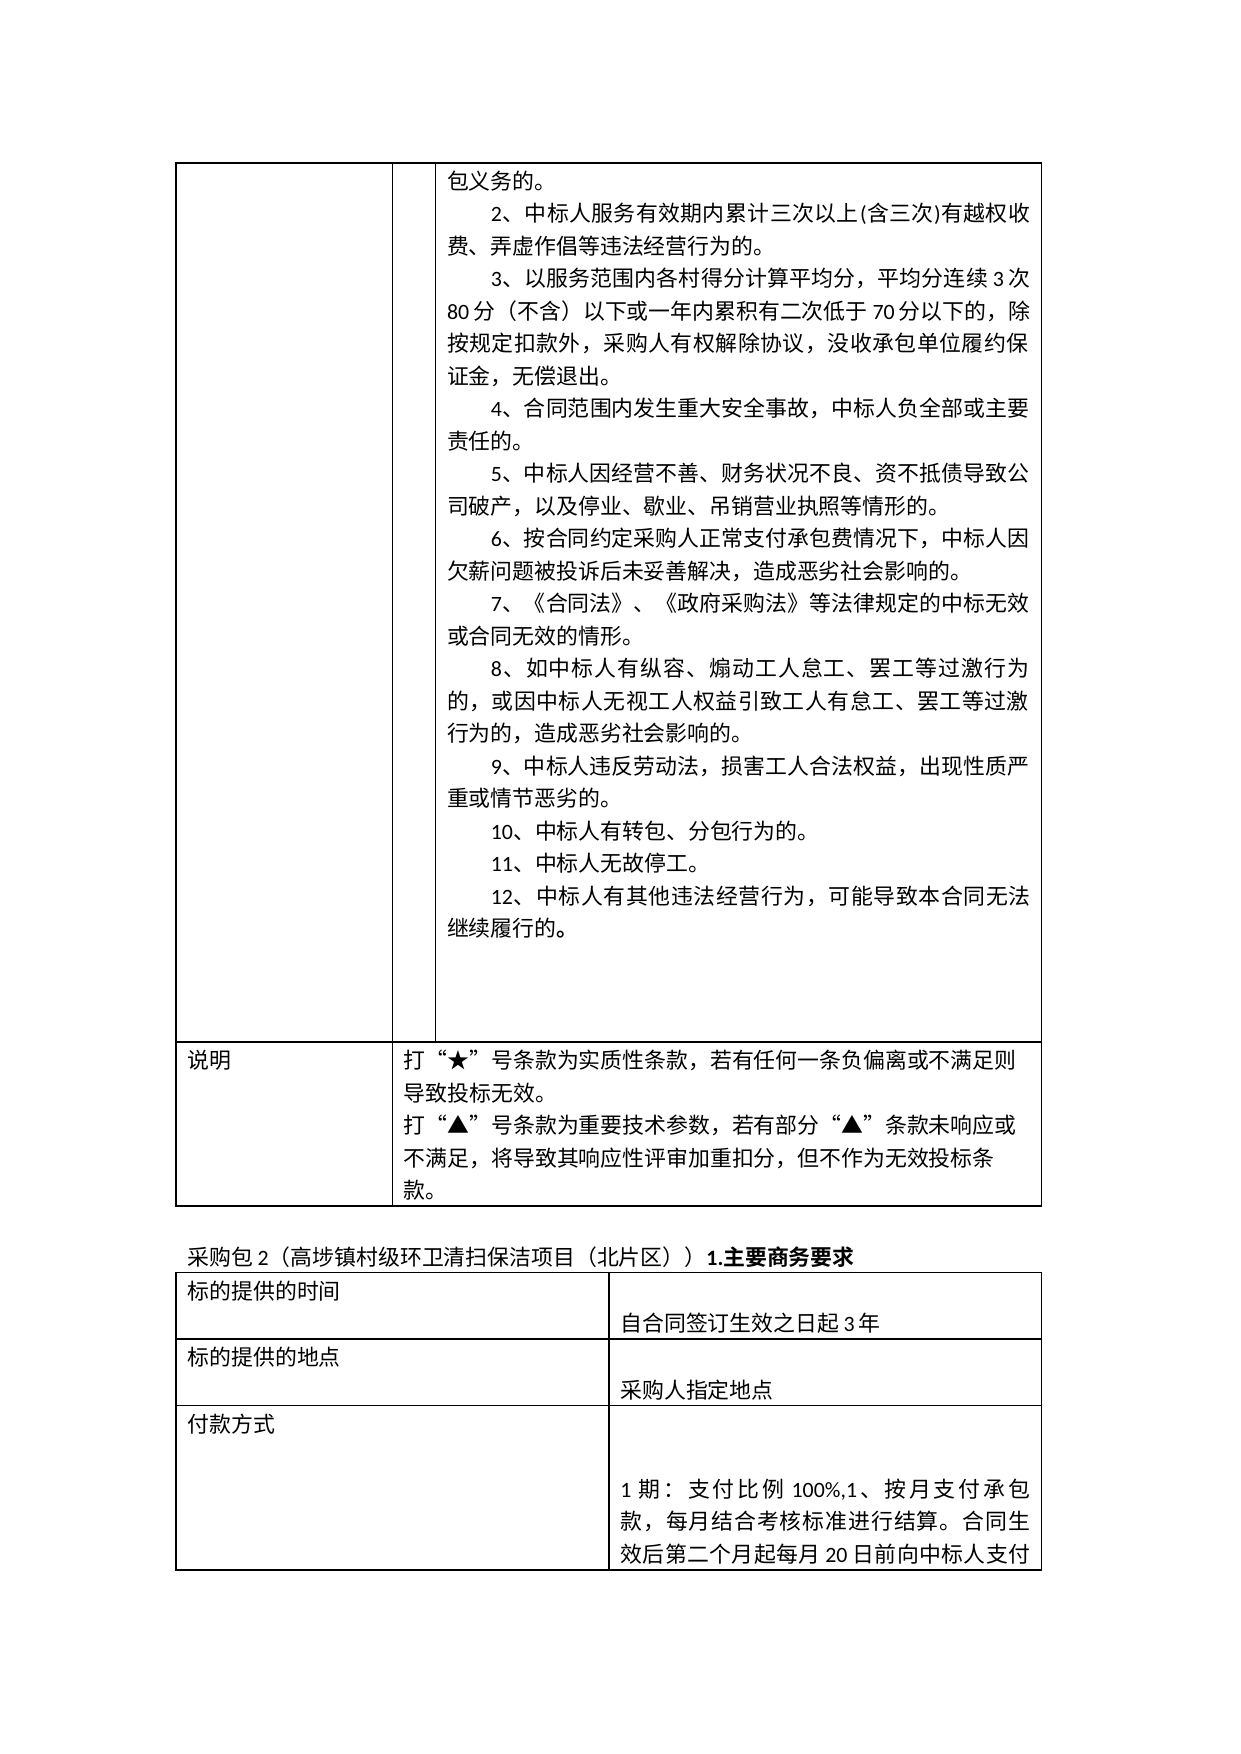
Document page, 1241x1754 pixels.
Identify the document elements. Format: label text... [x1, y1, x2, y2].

table_cell 1 [393, 164, 435, 1041]
text 采购包2（高埗镇村级环卫清扫保洁项目（北片区））1.主要商务要求 [187, 1239, 1053, 1272]
table_cell 采购人指定地点 [610, 1340, 1041, 1405]
table_cell 标的提供的地点 [177, 1340, 608, 1405]
table_header 自合同签订生效之日起3年 [610, 1273, 1041, 1338]
table_header 标的提供的时间 [177, 1273, 608, 1338]
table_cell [610, 1406, 1041, 1569]
table_cell 打“★”号条款为实质性条款，若有任何一条负偏离或不满足则导致投标无效。 打“▲”号条款为重要技术参数，若有部分“▲”条款未响应或不满足，将导致其响应性评审加重扣分，但不作为无效投标条款。 [393, 1043, 1041, 1205]
table_cell 说明 [177, 1043, 392, 1205]
table_cell [177, 164, 392, 1041]
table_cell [436, 164, 1041, 1041]
table_cell 付款方式 [177, 1406, 608, 1569]
